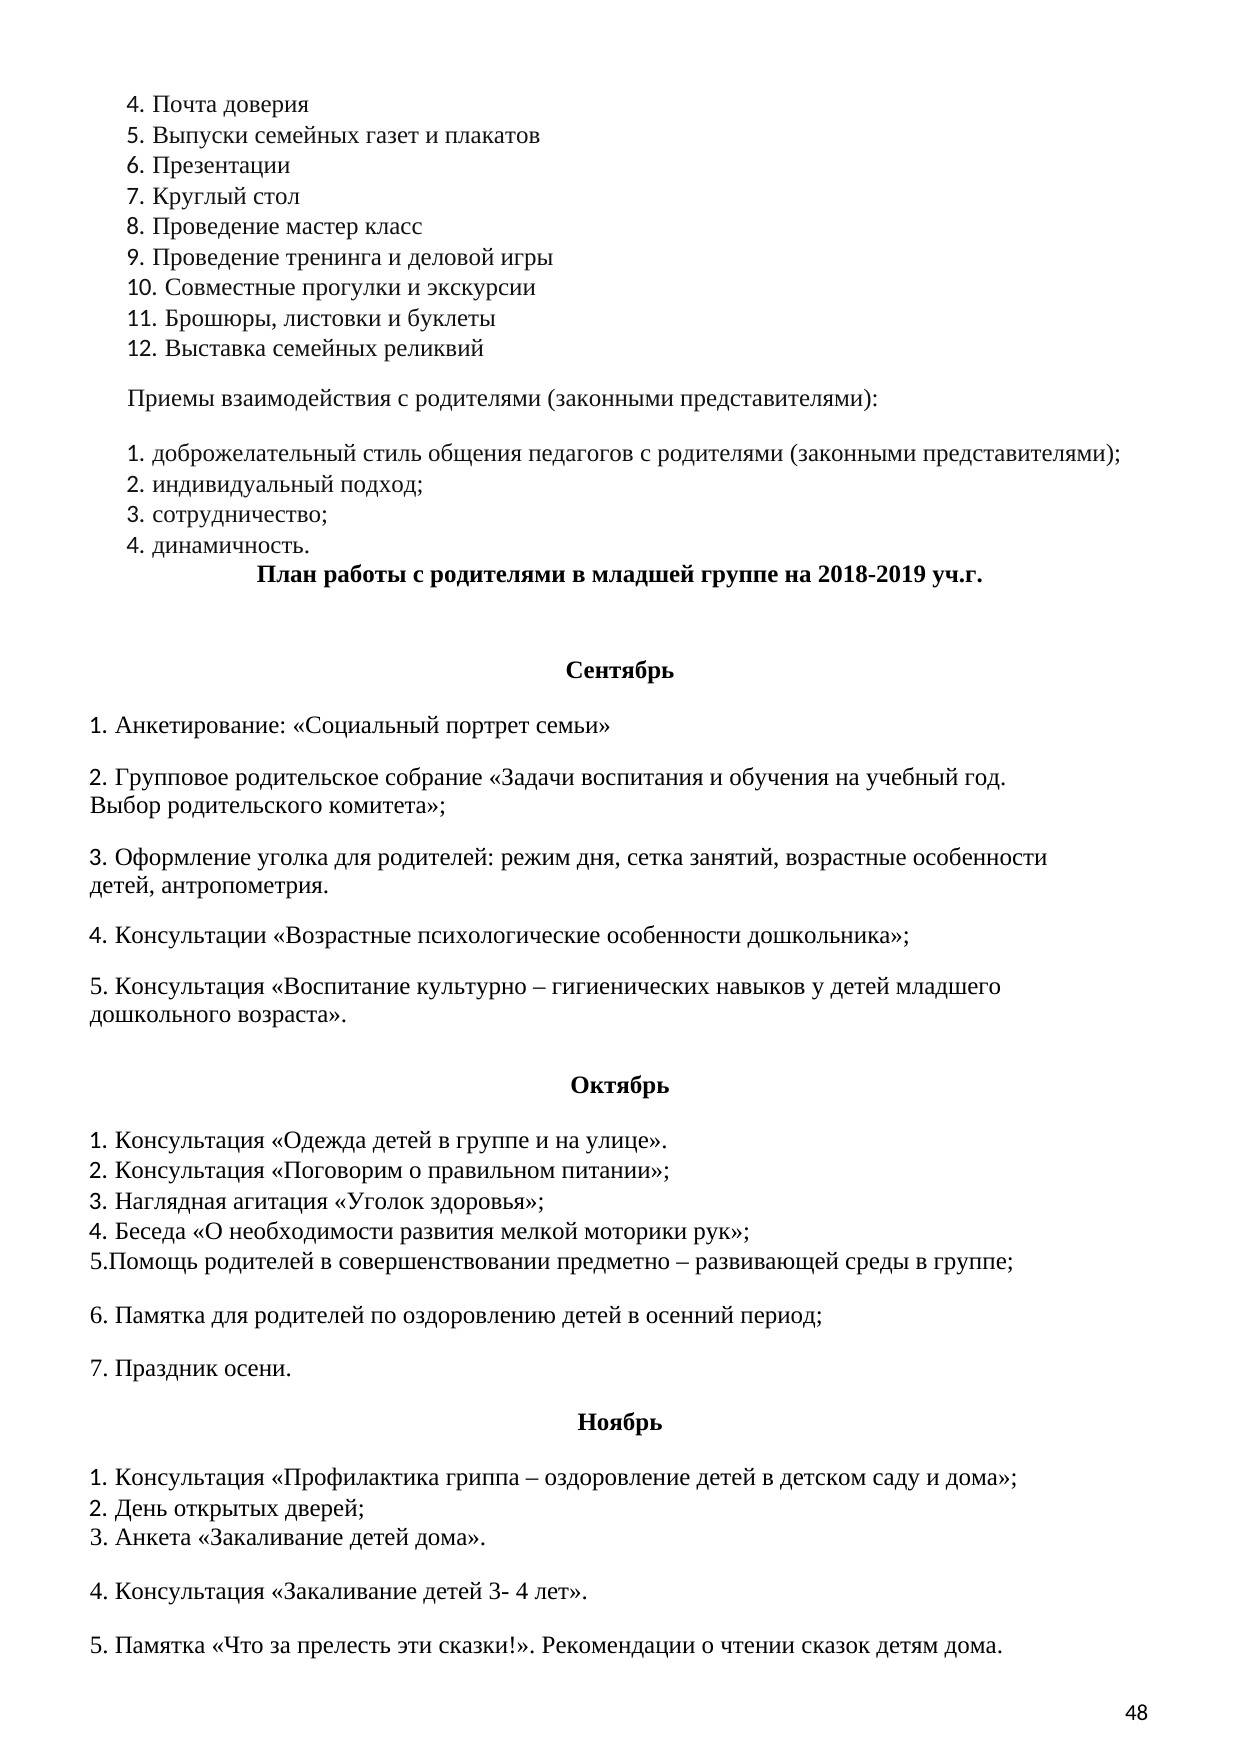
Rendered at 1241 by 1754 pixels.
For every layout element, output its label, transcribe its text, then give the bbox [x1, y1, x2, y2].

list доброжелательный стиль общения педагогов с родителями (законными представителями); [126, 437, 1148, 468]
text 5. Консультация «Воспитание культурно – гигиенических навыков у детей младшего дошкольного возраста». [89, 972, 1148, 1028]
list Совместные прогулки и экскурсии [126, 272, 1148, 302]
list Круглый стол [126, 180, 1148, 211]
list динамичность. [126, 529, 1148, 559]
list Проведение тренинга и деловой игры [126, 241, 1148, 272]
list Групповое родительское собрание «Задачи воспитания и обучения на учебный год. Выбор родительского комитета»; [89, 762, 1083, 819]
list Беседа «О необходимости развития мелкой моторики рук»; [89, 1215, 1148, 1246]
text Приемы взаимодействия с родителями (законными представителями): [127, 383, 1148, 412]
list Брошюры, листовки и буклеты [126, 302, 1148, 333]
text Ноябрь [89, 1407, 1151, 1436]
text 5.Помощь родителей в совершенствовании предметно – развивающей среды в группе; [89, 1246, 1148, 1274]
list Почта доверия [126, 88, 1148, 119]
text 7. Праздник осени. [89, 1353, 1148, 1382]
text План работы с родителями в младшей группе на 2018-2019 уч.г. [89, 559, 1151, 588]
list Презентации [126, 149, 1148, 180]
text 6. Памятка для родителей по оздоровлению детей в осенний период; [89, 1300, 1148, 1328]
text 4. Консультация «Закаливание детей 3- 4 лет». [89, 1576, 1148, 1605]
text 3. Анкета «Закаливание детей дома». [89, 1522, 1148, 1551]
list сотрудничество; [126, 498, 1148, 529]
list Анкетирование: «Социальный портрет семьи» [89, 709, 1148, 739]
list Выставка семейных реликвий [126, 333, 1148, 362]
list Оформление уголка для родителей: режим дня, сетка занятий, возрастные особенности детей, антропометрия. [89, 841, 1119, 899]
list Проведение мастер класс [126, 211, 1148, 241]
text Октябрь [89, 1070, 1151, 1099]
text Сентябрь [89, 655, 1151, 684]
list День открытых дверей; [89, 1492, 1148, 1522]
list Консультация «Одежда детей в группе и на улице». [89, 1124, 1148, 1154]
list Консультации «Возрастные психологические особенности дошкольника»; [89, 920, 1148, 950]
list Консультация «Поговорим о правильном питании»; [89, 1154, 1148, 1185]
text 5. Памятка «Что за прелесть эти сказки!». Рекомендации о чтении сказок детям дома. [89, 1630, 1148, 1659]
list Наглядная агитация «Уголок здоровья»; [89, 1185, 1148, 1215]
list Выпуски семейных газет и плакатов [126, 119, 1148, 149]
list индивидуальный подход; [126, 468, 1148, 498]
list Консультация «Профилактика гриппа – оздоровление детей в детском саду и дома»; [89, 1461, 1148, 1492]
